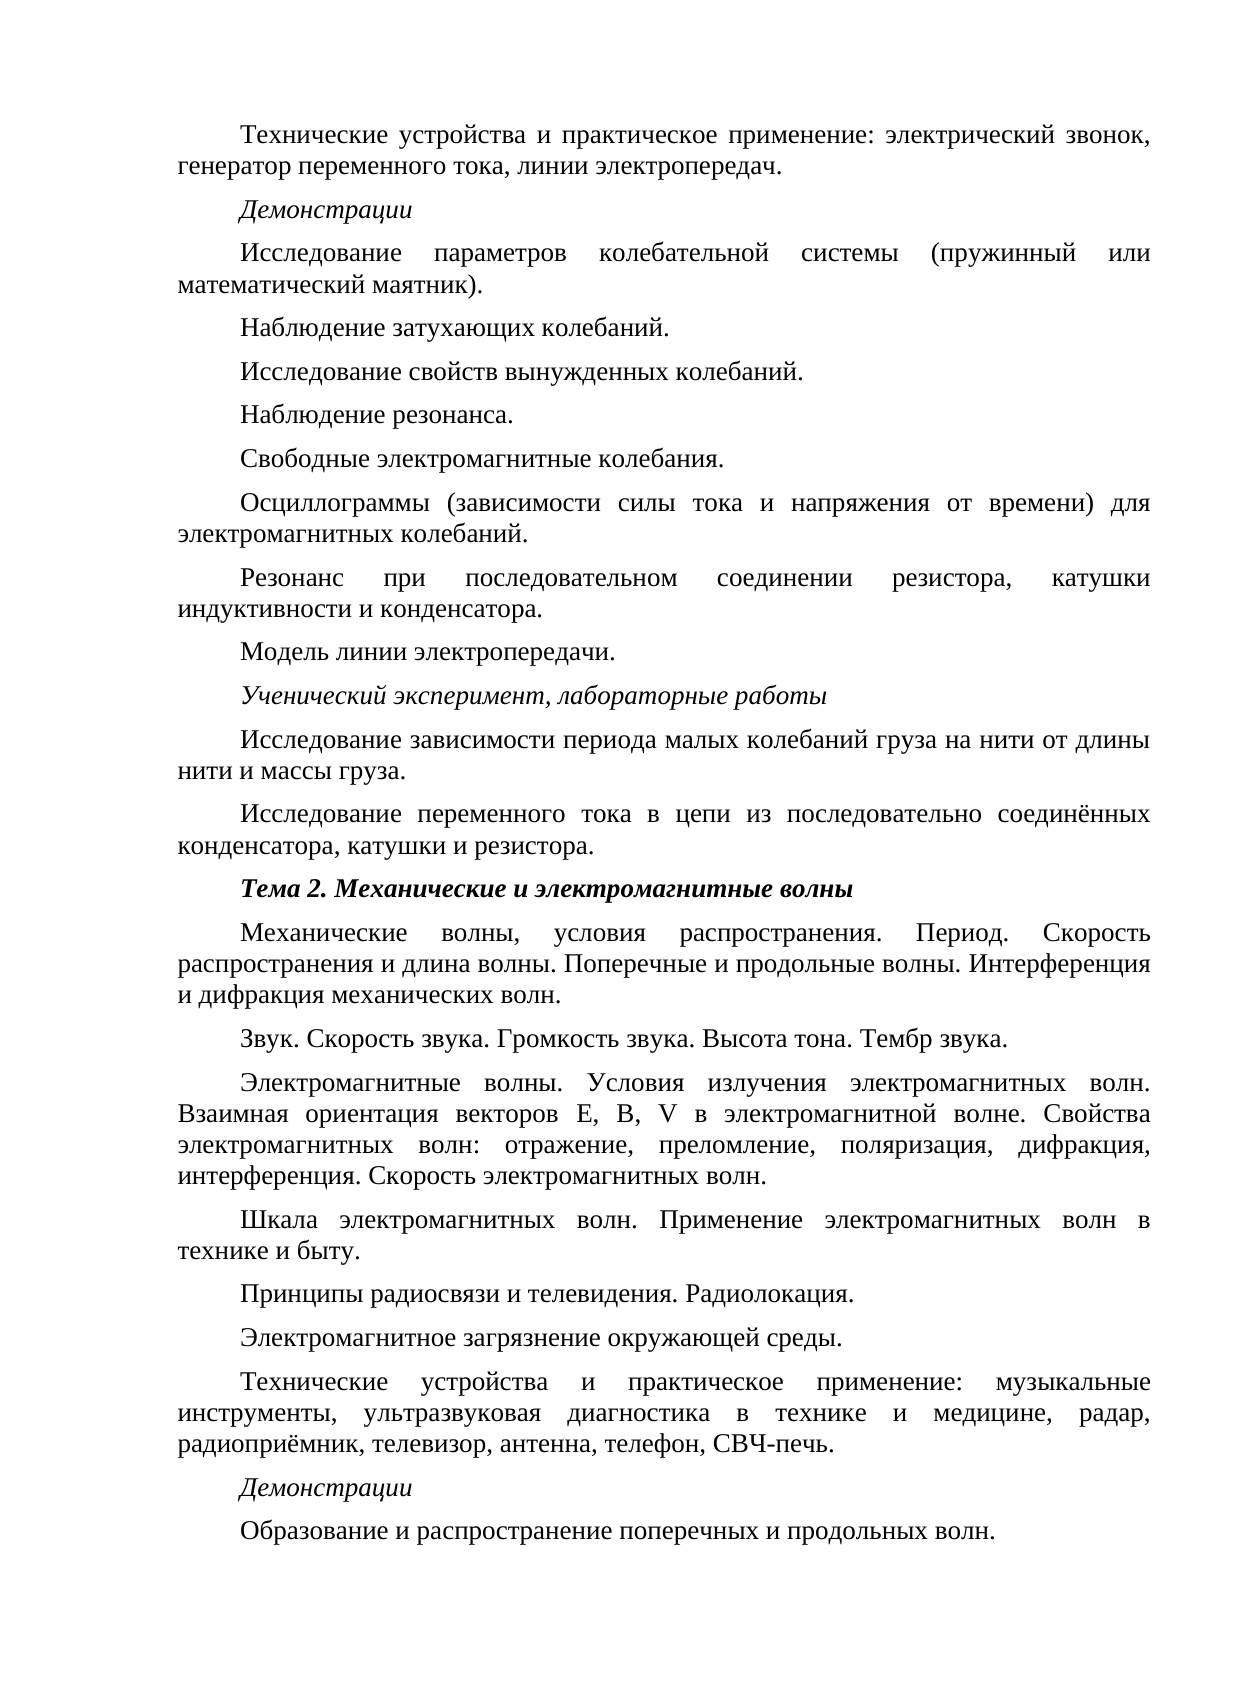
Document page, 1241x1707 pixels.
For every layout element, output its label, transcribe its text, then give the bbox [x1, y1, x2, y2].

text Исследование свойств вынужденных колебаний. [177, 355, 1152, 386]
text Электромагнитное загрязнение окружающей среды. [177, 1321, 1152, 1352]
text Технические устройства и практическое применение: электрический звонок, генератор переменного тока, линии электропередач. [177, 118, 1152, 180]
text Резонанс при последовательном соединении резистора, катушки индуктивности и конденсатора. [177, 561, 1152, 623]
text Исследование зависимости периода малых колебаний груза на нити от длины нити и массы груза. [177, 723, 1152, 785]
text Исследование переменного тока в цепи из последовательно соединённых конденсатора, катушки и резистора. [177, 798, 1152, 860]
text Демонстрации [177, 1471, 1152, 1502]
text Наблюдение затухающих колебаний. [177, 311, 1152, 342]
text Образование и распространение поперечных и продольных волн. [177, 1514, 1152, 1546]
text Демонстрации [177, 193, 1152, 224]
text Тема 2. Механические и электромагнитные волны [177, 872, 1152, 903]
text Наблюдение резонанса. [177, 399, 1152, 430]
text Осциллограммы (зависимости силы тока и напряжения от времени) для электромагнитных колебаний. [177, 486, 1152, 548]
text Принципы радиосвязи и телевидения. Радиолокация. [177, 1277, 1152, 1309]
text Шкала электромагнитных волн. Применение электромагнитных волн в технике и быту. [177, 1203, 1152, 1265]
text Ученический эксперимент, лабораторные работы [177, 679, 1152, 710]
text Исследование параметров колебательной системы (пружинный или математический маятник). [177, 237, 1152, 299]
text Электромагнитные волны. Условия излучения электромагнитных волн. Взаимная ориентация векторов E, B, V в электромагнитной волне. Свойства электромагнитных волн: отражение, преломление, поляризация, дифракция, интерференция. Скорость электромагнитных волн. [177, 1066, 1152, 1190]
text Модель линии электропередачи. [177, 636, 1152, 667]
text Технические устройства и практическое применение: музыкальные инструменты, ультразвуковая диагностика в технике и медицине, радар, радиоприёмник, телевизор, антенна, телефон, СВЧ-печь. [177, 1365, 1152, 1458]
text Звук. Скорость звука. Громкость звука. Высота тона. Тембр звука. [177, 1022, 1152, 1053]
text Свободные электромагнитные колебания. [177, 442, 1152, 473]
text Механические волны, условия распространения. Период. Скорость распространения и длина волны. Поперечные и продольные волны. Интерференция и дифракция механических волн. [177, 916, 1152, 1009]
